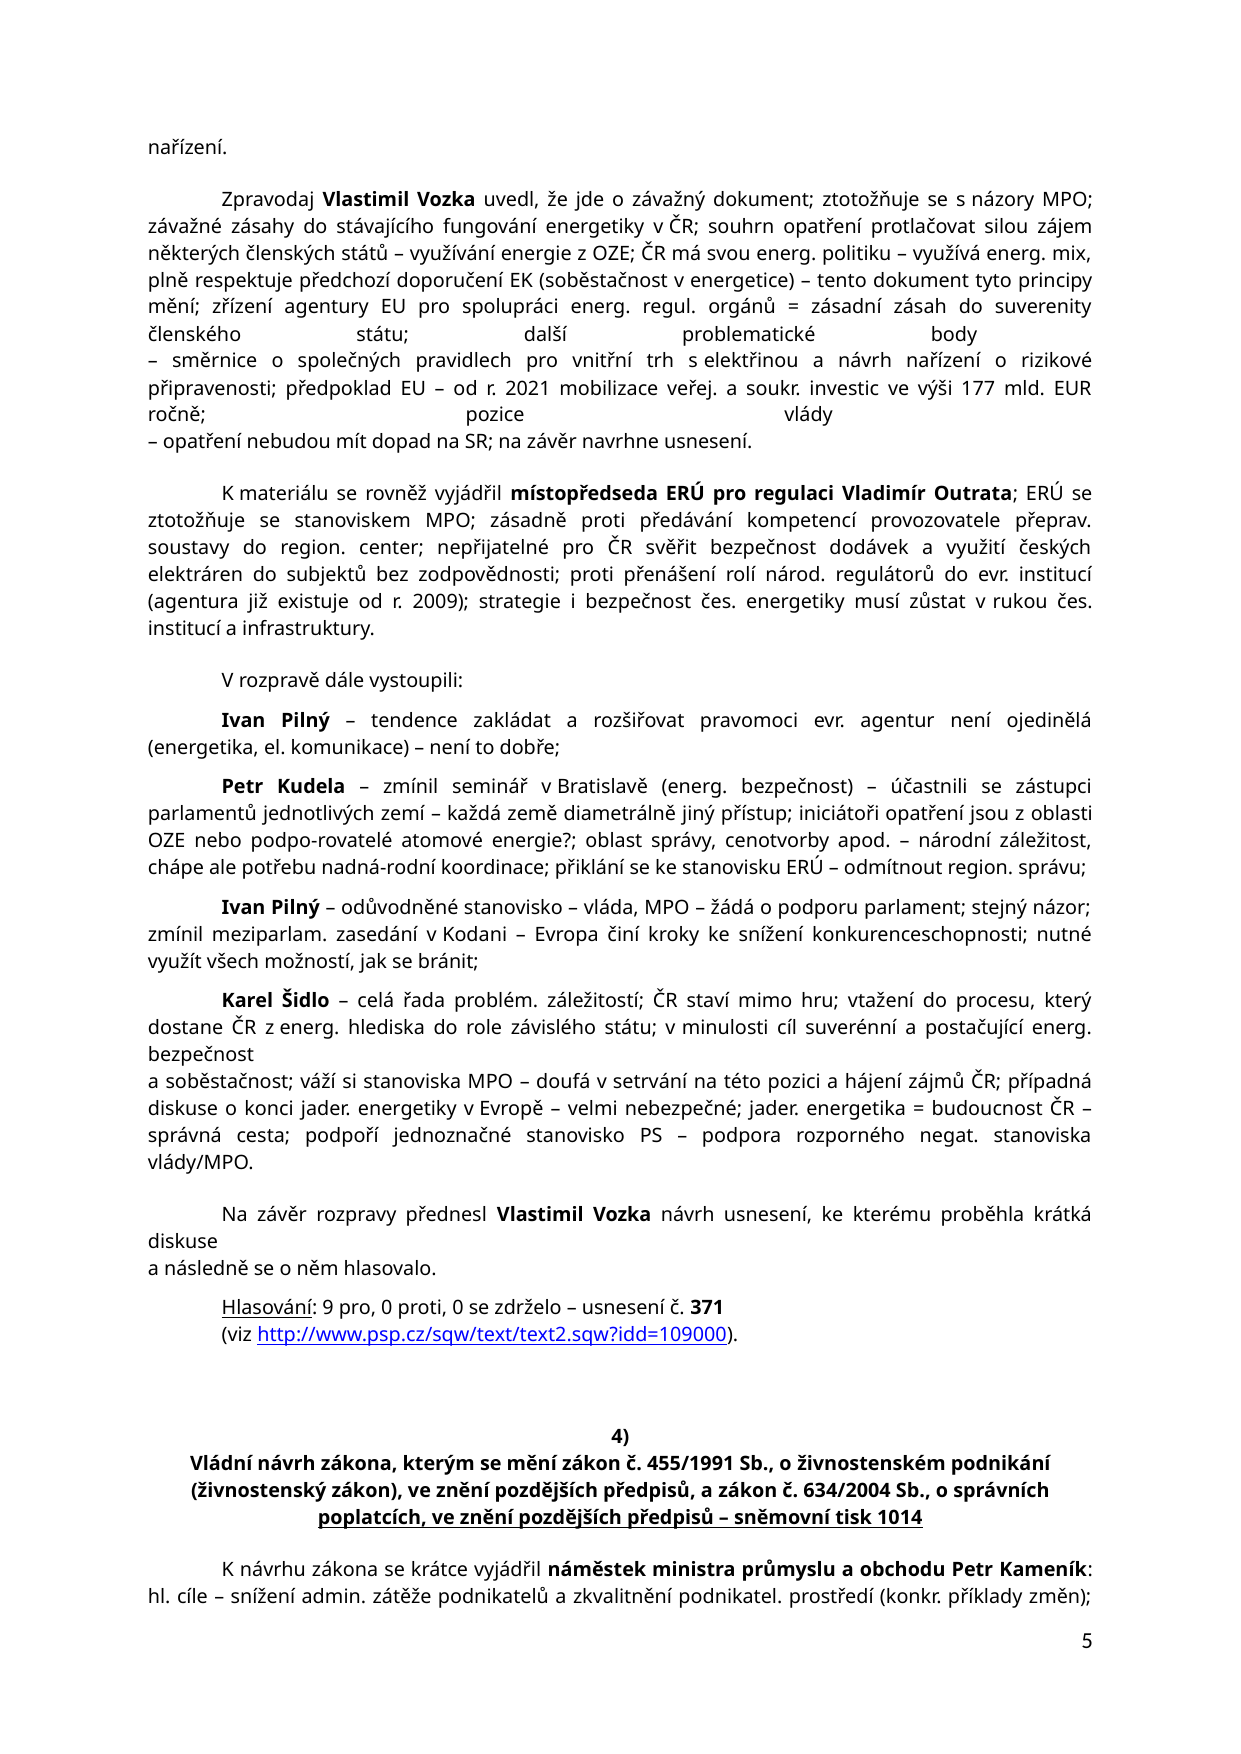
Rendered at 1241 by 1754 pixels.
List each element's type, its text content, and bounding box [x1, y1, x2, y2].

text K materiálu se rovněž vyjádřil místopředseda ERÚ pro regulaci Vladimír Outrata; ERÚ se ztotožňuje se stanoviskem MPO; zásadně proti předávání kompetencí provozovatele přeprav. soustavy do region. center; nepřijatelné pro ČR svěřit bezpečnost dodávek a využití českých elektráren do subjektů bez zodpovědnosti; proti přenášení rolí národ. regulátorů do evr. institucí (agentura již existuje od r. 2009); strategie i bezpečnost čes. energetiky musí zůstat v rukou čes. institucí a infrastruktury. [148, 480, 1093, 642]
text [148, 133, 1093, 160]
text Vládní návrh zákona, kterým se mění zákon č. 455/1991 Sb., o živnostenském podnikání (živnostenský zákon), ve znění pozdějších předpisů, a zákon č. 634/2004 Sb., o správních poplatcích, ve znění pozdějších předpisů – sněmovní tisk 1014 [148, 1449, 1093, 1531]
text Ivan Pilný – odůvodněné stanovisko – vláda, MPO – žádá o podporu parlament; stejný názor; zmínil meziparlam. zasedání v Kodani – Evropa činí kroky ke snížení konkurenceschopnosti; nutné využít všech možností, jak se bránit; [148, 893, 1093, 974]
text V rozpravě dále vystoupili: [148, 667, 1093, 693]
text 4) [148, 1423, 1093, 1449]
text Karel Šidlo – celá řada problém. záležitostí; ČR staví mimo hru; vtažení do procesu, který dostane ČR z energ. hlediska do role závislého státu; v minulosti cíl suverénní a postačující energ. bezpečnost a soběstačnost; váží si stanoviska MPO – doufá v setrvání na této pozici a hájení zájmů ČR; případná diskuse o konci jader. energetiky v Evropě – velmi nebezpečné; jader. energetika = budoucnost ČR – správná cesta; podpoří jednoznačné stanovisko PS – podpora rozporného negat. stanoviska vlády/MPO. [148, 986, 1093, 1175]
text (viz http://www.psp.cz/sqw/text/text2.sqw?idd=109000). [148, 1321, 1093, 1348]
text Na závěr rozpravy přednesl Vlastimil Vozka návrh usnesení, ke kterému proběhla krátká diskuse a následně se o něm hlasovalo. [148, 1200, 1093, 1281]
text Ivan Pilný – tendence zakládat a rozšiřovat pravomoci evr. agentur není ojedinělá (energetika, el. komunikace) – není to dobře; [148, 706, 1093, 760]
text Hlasování: 9 pro, 0 proti, 0 se zdrželo – usnesení č. 371 [148, 1294, 1093, 1321]
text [148, 1556, 1093, 1609]
text Zpravodaj Vlastimil Vozka uvedl, že jde o závažný dokument; ztotožňuje se s názory MPO; závažné zásahy do stávajícího fungování energetiky v ČR; souhrn opatření protlačovat silou zájem některých členských států – využívání energie z OZE; ČR má svou energ. politiku – využívá energ. mix, plně respektuje předchozí doporučení EK (soběstačnost v energetice) – tento dokument tyto principy mění; zřízení agentury EU pro spolupráci energ. regul. orgánů = zásadní zásah do suverenity členského státu; další problematické body – směrnice o společných pravidlech pro vnitřní trh s elektřinou a návrh nařízení o rizikové připravenosti; předpoklad EU – od r. 2021 mobilizace veřej. a soukr. investic ve výši 177 mld. EUR ročně; pozice vlády – opatření nebudou mít dopad na SR; na závěr navrhne usnesení. [148, 185, 1093, 455]
text Petr Kudela – zmínil seminář v Bratislavě (energ. bezpečnost) – účastnili se zástupci parlamentů jednotlivých zemí – každá země diametrálně jiný přístup; iniciátoři opatření jsou z oblasti OZE nebo podpo-rovatelé atomové energie?; oblast správy, cenotvorby apod. – národní záležitost, chápe ale potřebu nadná-rodní koordinace; přiklání se ke stanovisku ERÚ – odmítnout region. správu; [148, 772, 1093, 880]
